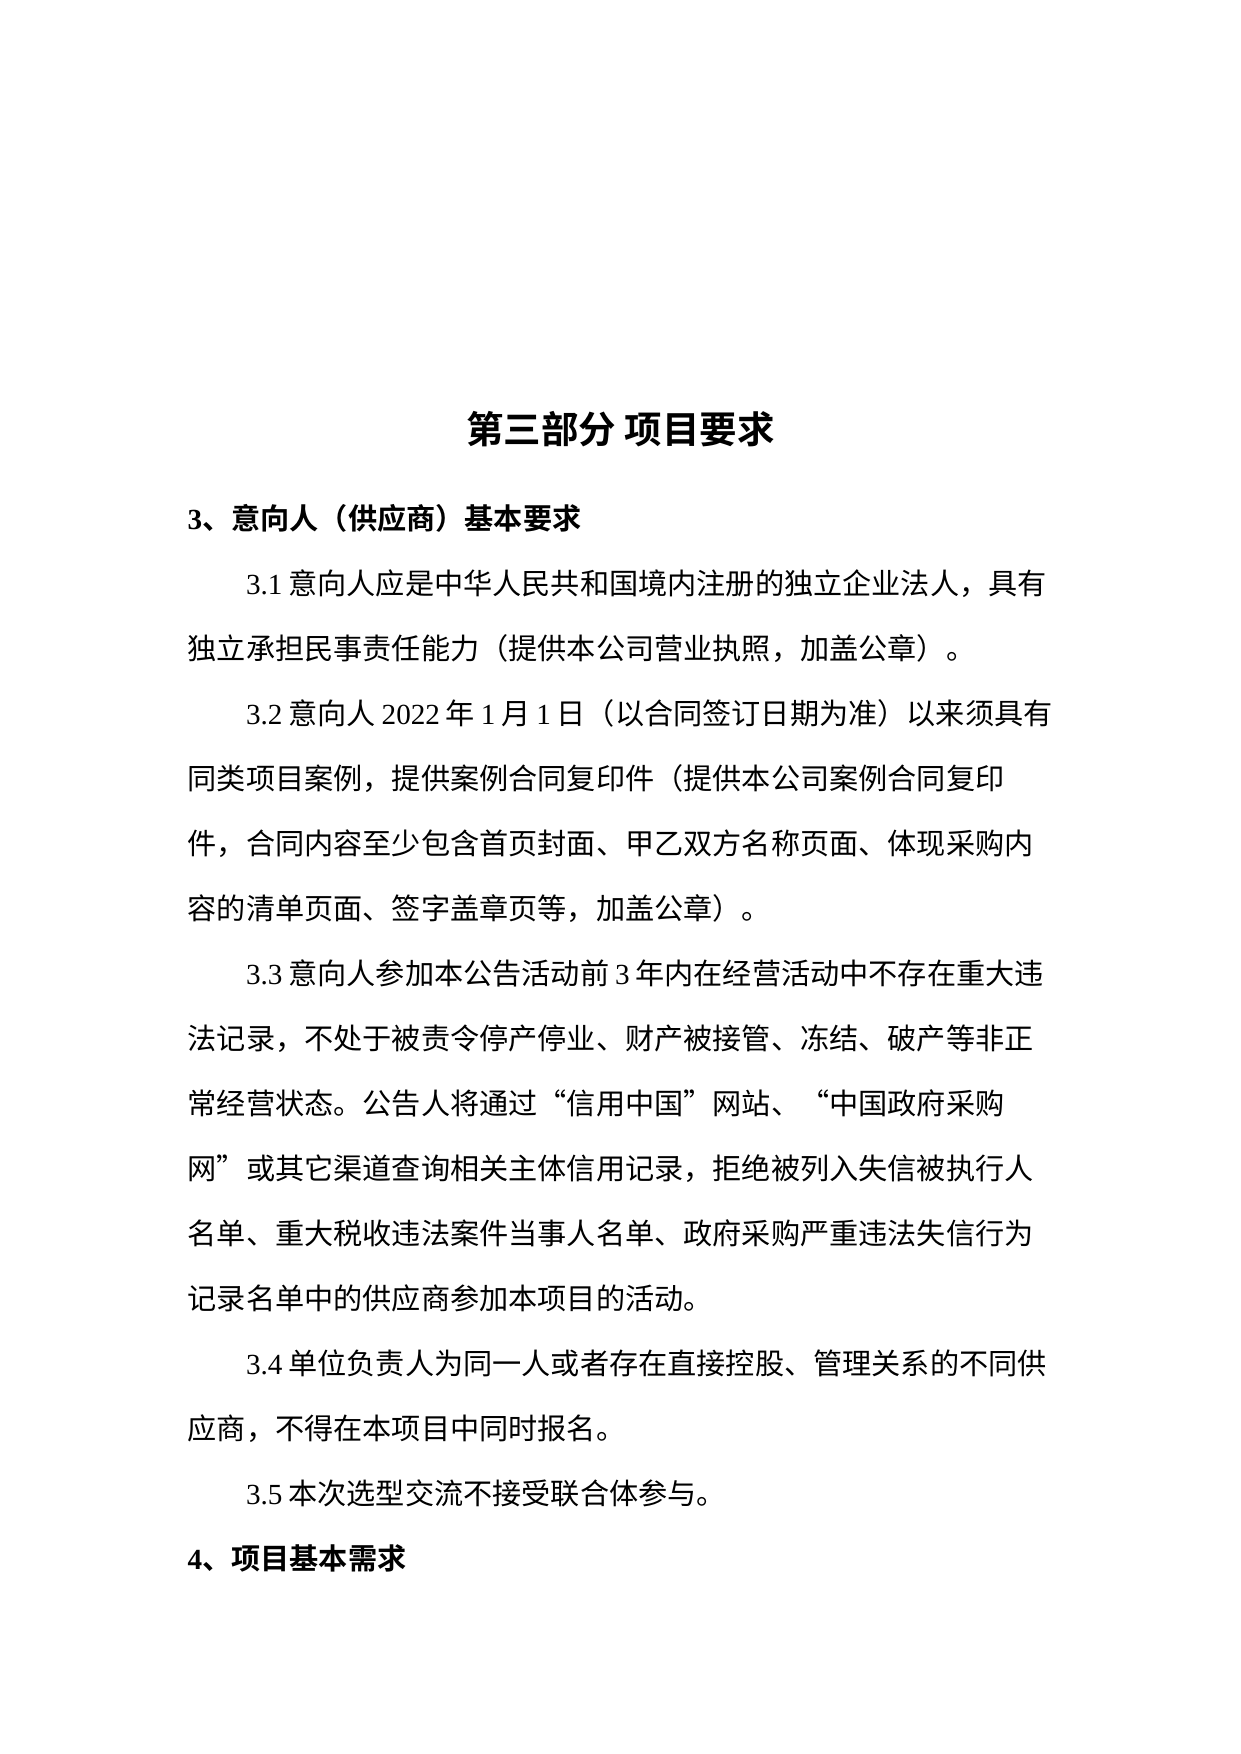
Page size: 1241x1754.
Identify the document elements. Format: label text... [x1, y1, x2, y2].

text 3.3意向人参加本公告活动前3年内在经营活动中不存在重大违法记录，不处于被责令停产停业、财产被接管、冻结、破产等非正常经营状态。公告人将通过“信用中国”网站、“中国政府采购网”或其它渠道查询相关主体信用记录，拒绝被列入失信被执行人名单、重大税收违法案件当事人名单、政府采购严重违法失信行为记录名单中的供应商参加本项目的活动。 [187, 939, 1053, 1329]
text 3、意向人（供应商）基本要求 [187, 484, 1053, 549]
text 3.1意向人应是中华人民共和国境内注册的独立企业法人，具有独立承担民事责任能力（提供本公司营业执照，加盖公章）。 [187, 549, 1053, 679]
text 4、项目基本需求 [187, 1524, 1053, 1589]
subtitle 第三部分 项目要求 [187, 394, 1053, 459]
text 3.4单位负责人为同一人或者存在直接控股、管理关系的不同供应商，不得在本项目中同时报名。 [187, 1329, 1053, 1459]
text 3.2意向人2022年1月1日（以合同签订日期为准）以来须具有同类项目案例，提供案例合同复印件（提供本公司案例合同复印件，合同内容至少包含首页封面、甲乙双方名称页面、体现采购内容的清单页面、签字盖章页等，加盖公章）。 [187, 679, 1053, 939]
text 3.5本次选型交流不接受联合体参与。 [187, 1459, 1053, 1524]
